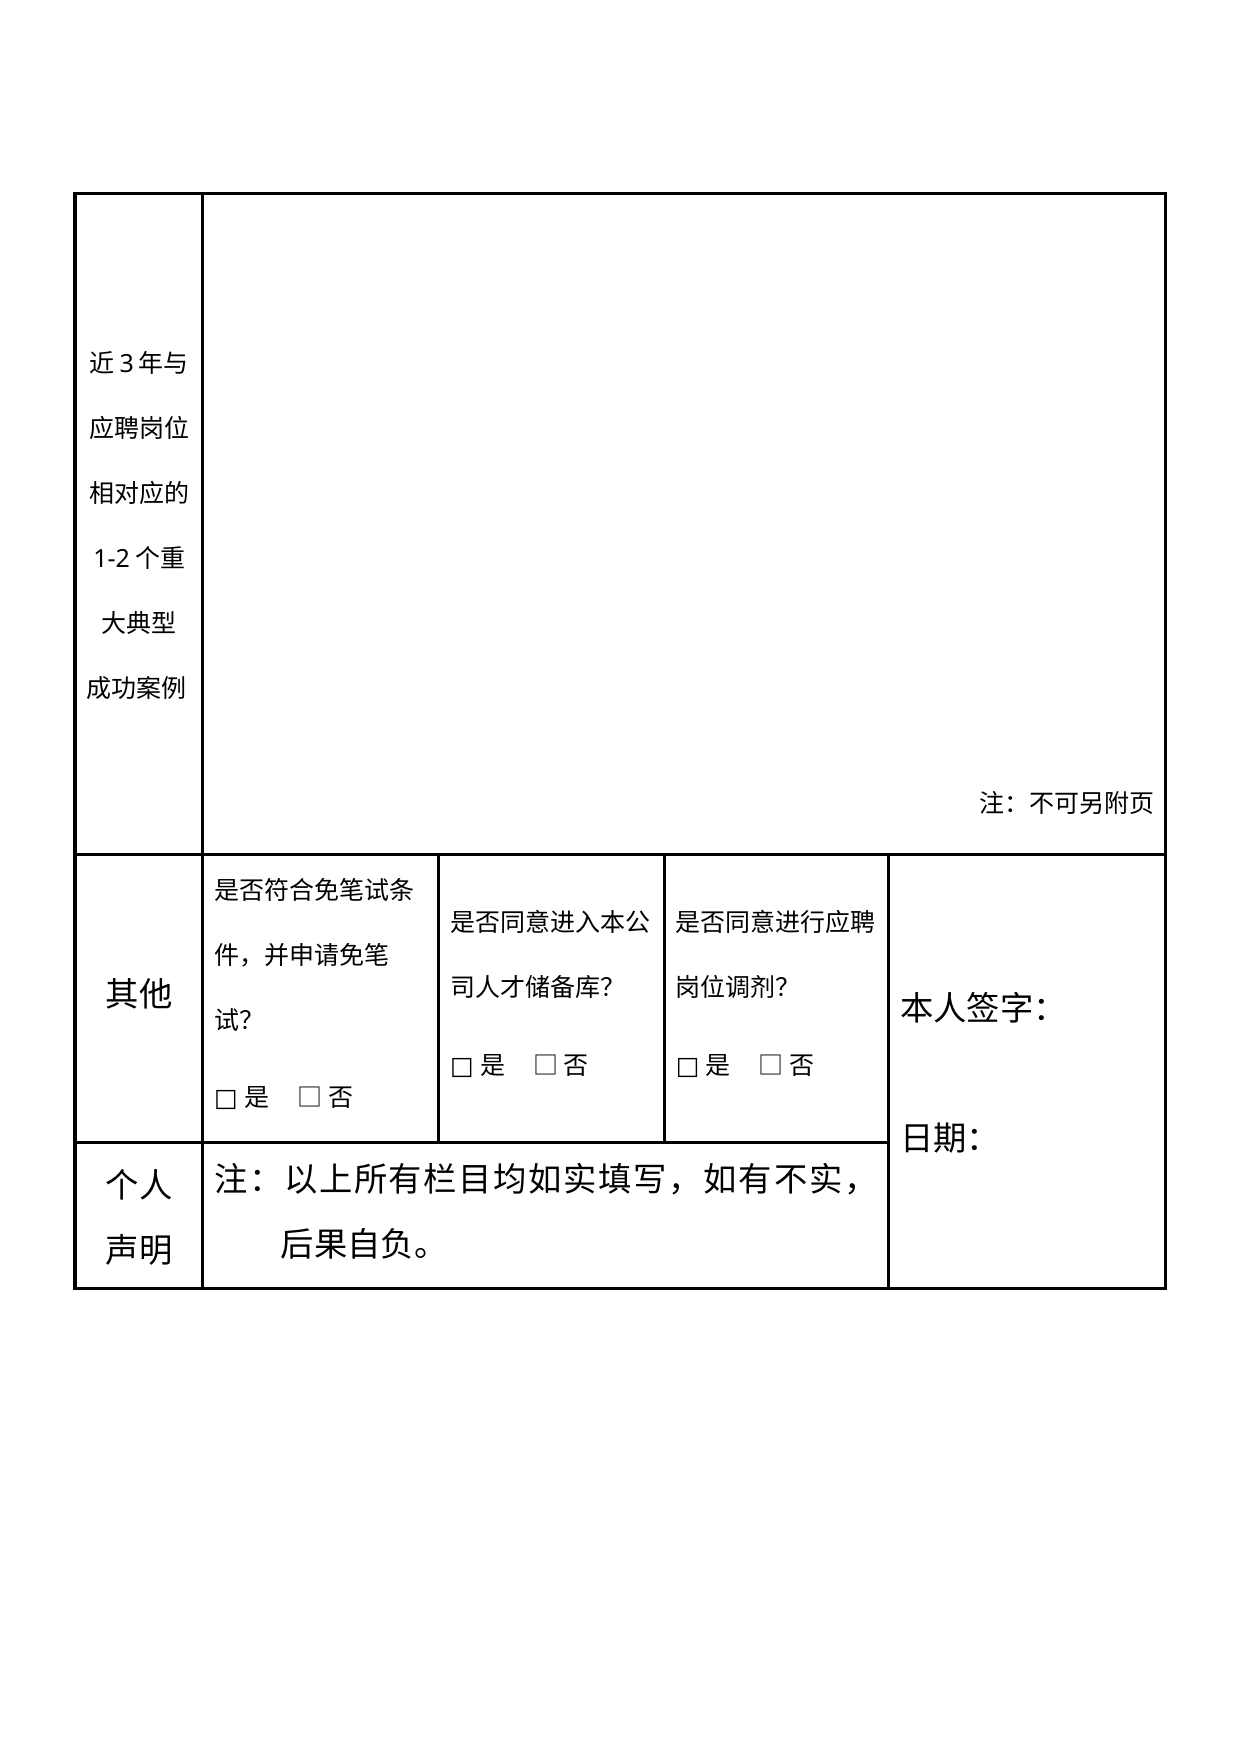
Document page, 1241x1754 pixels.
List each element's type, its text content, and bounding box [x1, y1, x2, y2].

table_cell 个人 声明 [77, 1144, 201, 1287]
table_cell 是否同意进行应聘岗位调剂？ □ 是 □ 否 [666, 856, 887, 1141]
table_cell 是否同意进入本公司人才储备库？ □ 是 □ 否 [440, 856, 663, 1141]
table_cell 是否符合免笔试条件，并申请免笔试？ □ 是 □ 否 [204, 856, 437, 1141]
table_cell 近3年与应聘岗位相对应的1-2个重大典型 成功案例 [77, 195, 201, 853]
table_cell 其他 [77, 856, 201, 1141]
table_cell 注：不可另附页 [204, 195, 1164, 853]
table_cell 本人签字： 日期： [890, 856, 1164, 1287]
table_cell 注：以上所有栏目均如实填写，如有不实，后果自负。 [204, 1144, 887, 1287]
